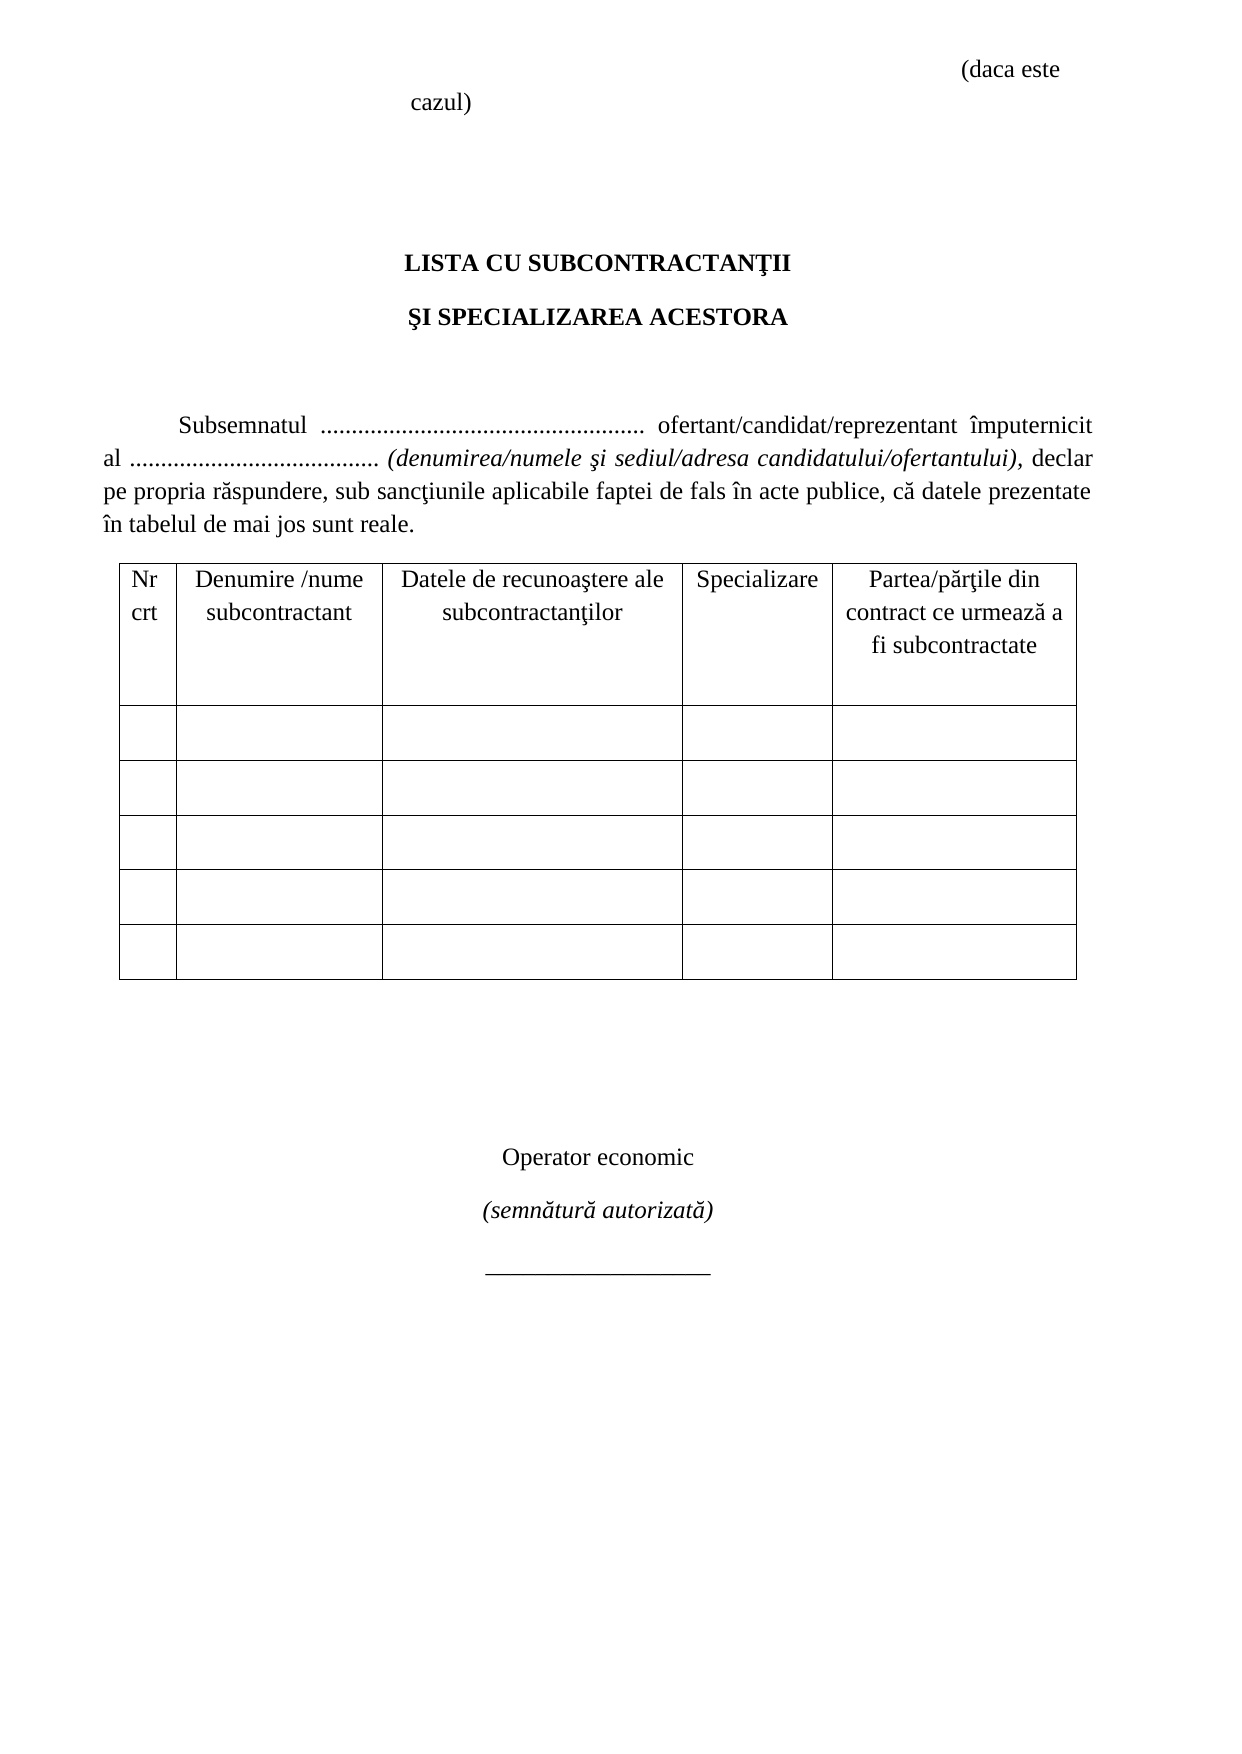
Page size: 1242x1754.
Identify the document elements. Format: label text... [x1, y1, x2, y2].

table_cell [120, 761, 176, 814]
text Operator economic [103, 1142, 1093, 1171]
table_cell [833, 761, 1076, 814]
text __________________ [103, 1249, 1093, 1278]
table_cell [383, 816, 682, 869]
text Subsemnatul .................................................... ofertant/candidat/reprezentant împuternicit al ........................................ (denumirea/numele şi sediul/adresa candidatului/ofertantului), declar pe propria răspundere, sub sancţiunile aplicabile faptei de fals în acte publice, că datele prezentate în tabelul de mai jos sunt reale. [103, 410, 1093, 538]
table_cell [383, 870, 682, 924]
text LISTA CU SUBCONTRACTANŢII [103, 248, 1093, 277]
table_header Denumire /nume subcontractant [177, 564, 382, 705]
table_cell [120, 816, 176, 869]
table_cell [833, 925, 1076, 979]
table_header Partea/părţile din contract ce urmează a fi subcontractate [833, 564, 1076, 705]
table_cell [383, 925, 682, 979]
table_cell [177, 816, 382, 869]
table_cell [120, 925, 176, 979]
table_cell [683, 706, 832, 759]
table_header Specializare [683, 564, 832, 705]
table_cell [683, 870, 832, 924]
table_cell [833, 706, 1076, 759]
table_cell [683, 816, 832, 869]
text (semnătură autorizată) [103, 1196, 1093, 1224]
table_header Datele de recunoaştere ale subcontractanţilor [383, 564, 682, 705]
table_cell [177, 761, 382, 814]
table_cell [120, 870, 176, 924]
text ŞI SPECIALIZAREA ACESTORA [103, 302, 1093, 331]
table_cell [177, 925, 382, 979]
table_header Nrcrt [120, 564, 176, 705]
text (daca este cazul) [103, 54, 1093, 116]
table_cell [683, 761, 832, 814]
table_cell [120, 706, 176, 759]
table_cell [833, 870, 1076, 924]
table_cell [833, 816, 1076, 869]
table_cell [177, 870, 382, 924]
table_cell [683, 925, 832, 979]
table_cell [177, 706, 382, 759]
table_cell [383, 761, 682, 814]
table_cell [383, 706, 682, 759]
